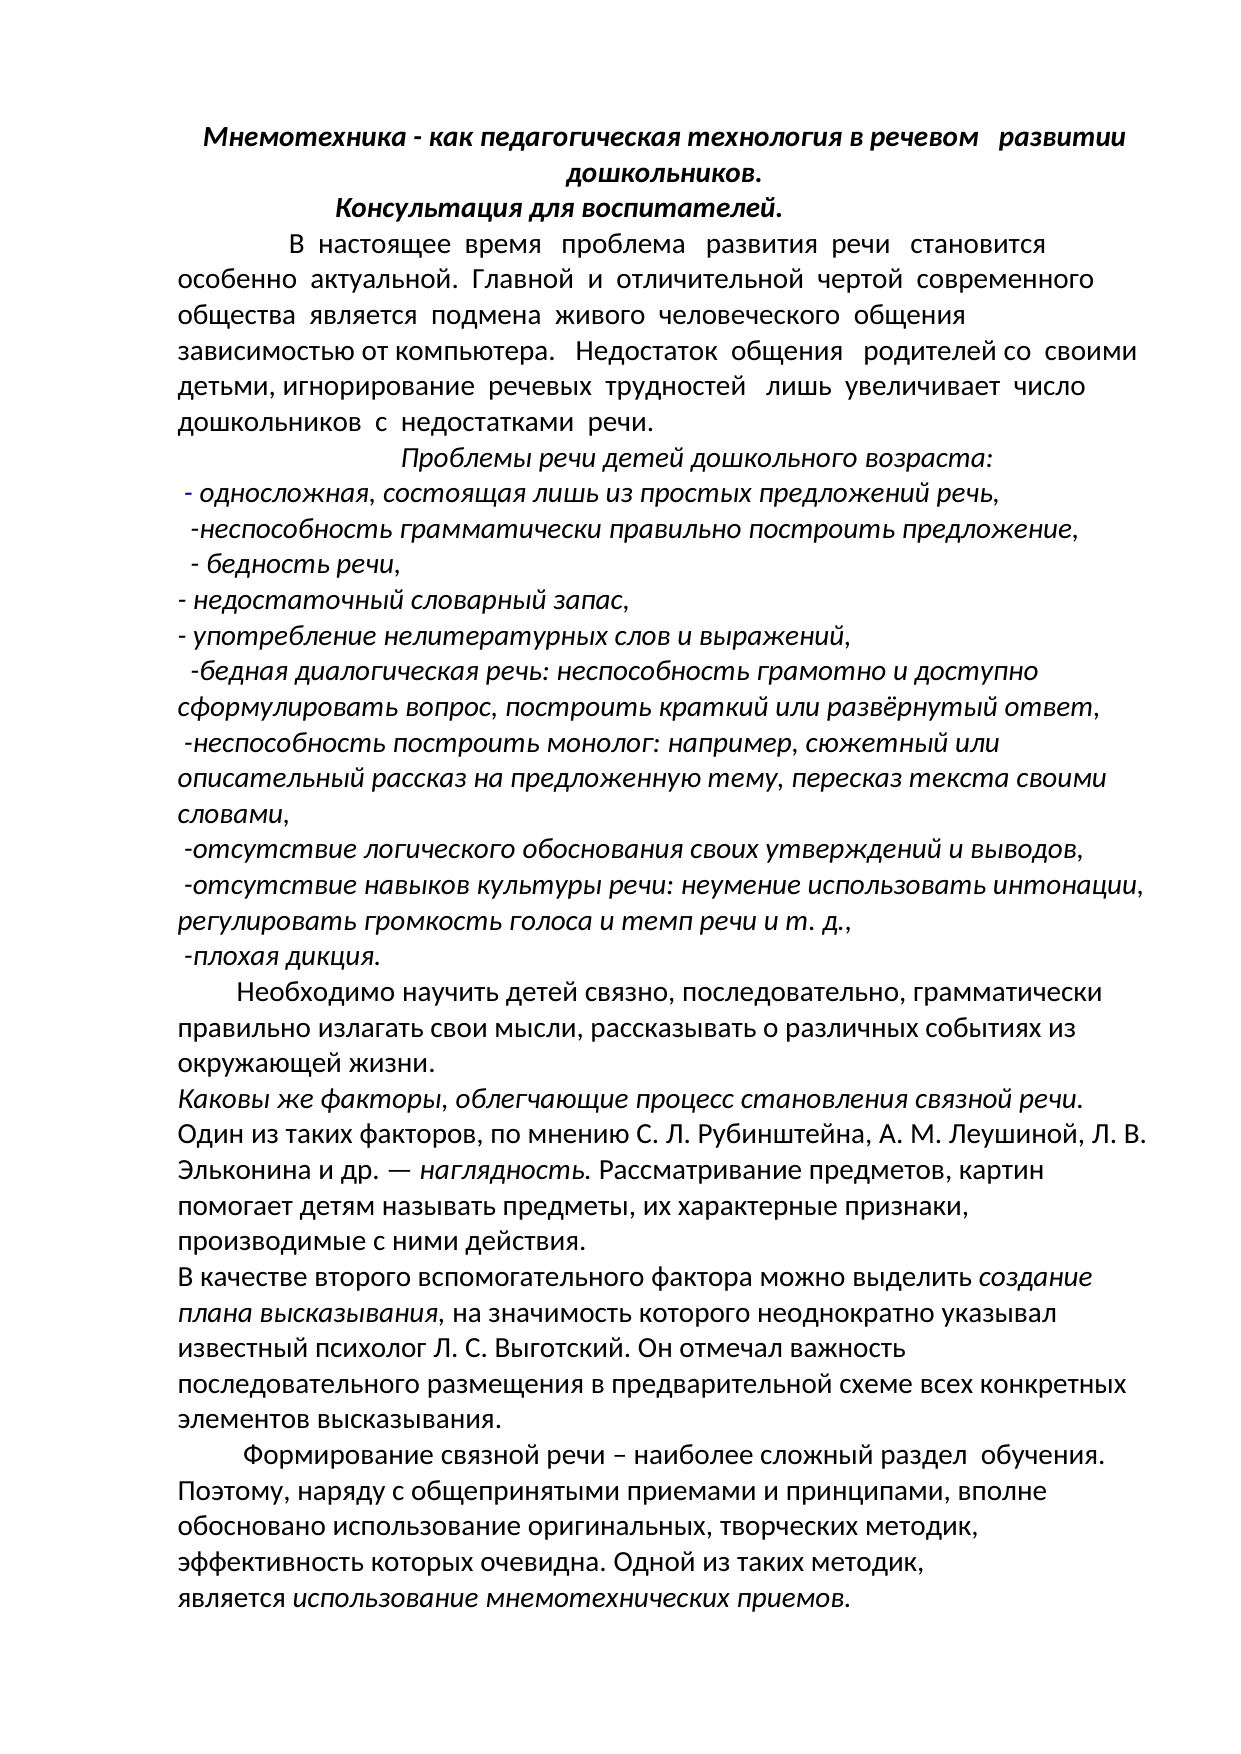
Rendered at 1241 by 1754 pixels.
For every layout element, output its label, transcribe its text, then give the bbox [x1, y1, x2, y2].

text Формирование связной речи – наиболее сложный раздел обучения. Поэтому, наряду с общепринятыми приемами и принципами, вполне обосновано использование оригинальных, творческих методик, эффективность которых очевидна. Одной из таких методик, является использование мнемотехнических приемов. [177, 1436, 1152, 1614]
text - бедность речи, [177, 546, 1152, 581]
text - недостаточный словарный запас, [177, 581, 1152, 617]
text -неспособность грамматически правильно построить предложение, [177, 510, 1152, 546]
text Проблемы речи детей дошкольного возраста: [177, 439, 1152, 474]
text Консультация для воспитателей. [177, 189, 1152, 225]
text В настоящее время проблема развития речи становится особенно актуальной. Главной и отличительной чертой современного общества является подмена живого человеческого общения зависимостью от компьютера. Недостаток общения родителей со своими детьми, игнорирование речевых трудностей лишь увеличивает число дошкольников с недостатками речи. [177, 225, 1152, 439]
text Необходимо научить детей связно, последовательно, грамматически правильно излагать свои мысли, рассказывать о различных событиях из окружающей жизни. Каковы же факторы, облегчающие процесс становления связной речи. Один из таких факторов, по мнению С. Л. Рубинштейна, А. М. Леушиной, Л. В. Эльконина и др. — наглядность. Рассматривание предметов, картин помогает детям называть предметы, их характерные признаки, производимые с ними действия. В качестве второго вспомогательного фактора можно выделить создание плана высказывания, на значимость которого неоднократно указывал известный психолог Л. С. Выготский. Он отмечал важность последовательного размещения в предварительной схеме всех конкретных элементов высказывания. [177, 973, 1152, 1436]
text -бедная диалогическая речь: неспособность грамотно и доступно сформулировать вопрос, построить краткий или развёрнутый ответ, [177, 652, 1152, 724]
text -отсутствие логического обоснования своих утверждений и выводов, [177, 831, 1152, 866]
text - односложная, состоящая лишь из простых предложений речь, [177, 474, 1152, 510]
text -плохая дикция. [177, 937, 1152, 973]
text - употребление нелитературных слов и выражений, [177, 617, 1152, 652]
text -неспособность построить монолог: например, сюжетный или описательный рассказ на предложенную тему, пересказ текста своими словами, [177, 724, 1152, 831]
text -отсутствие навыков культуры речи: неумение использовать интонации, регулировать громкость голоса и темп речи и т. д., [177, 866, 1152, 937]
text Мнемотехника - как педагогическая технология в речевом развитии дошкольников. [177, 118, 1152, 189]
